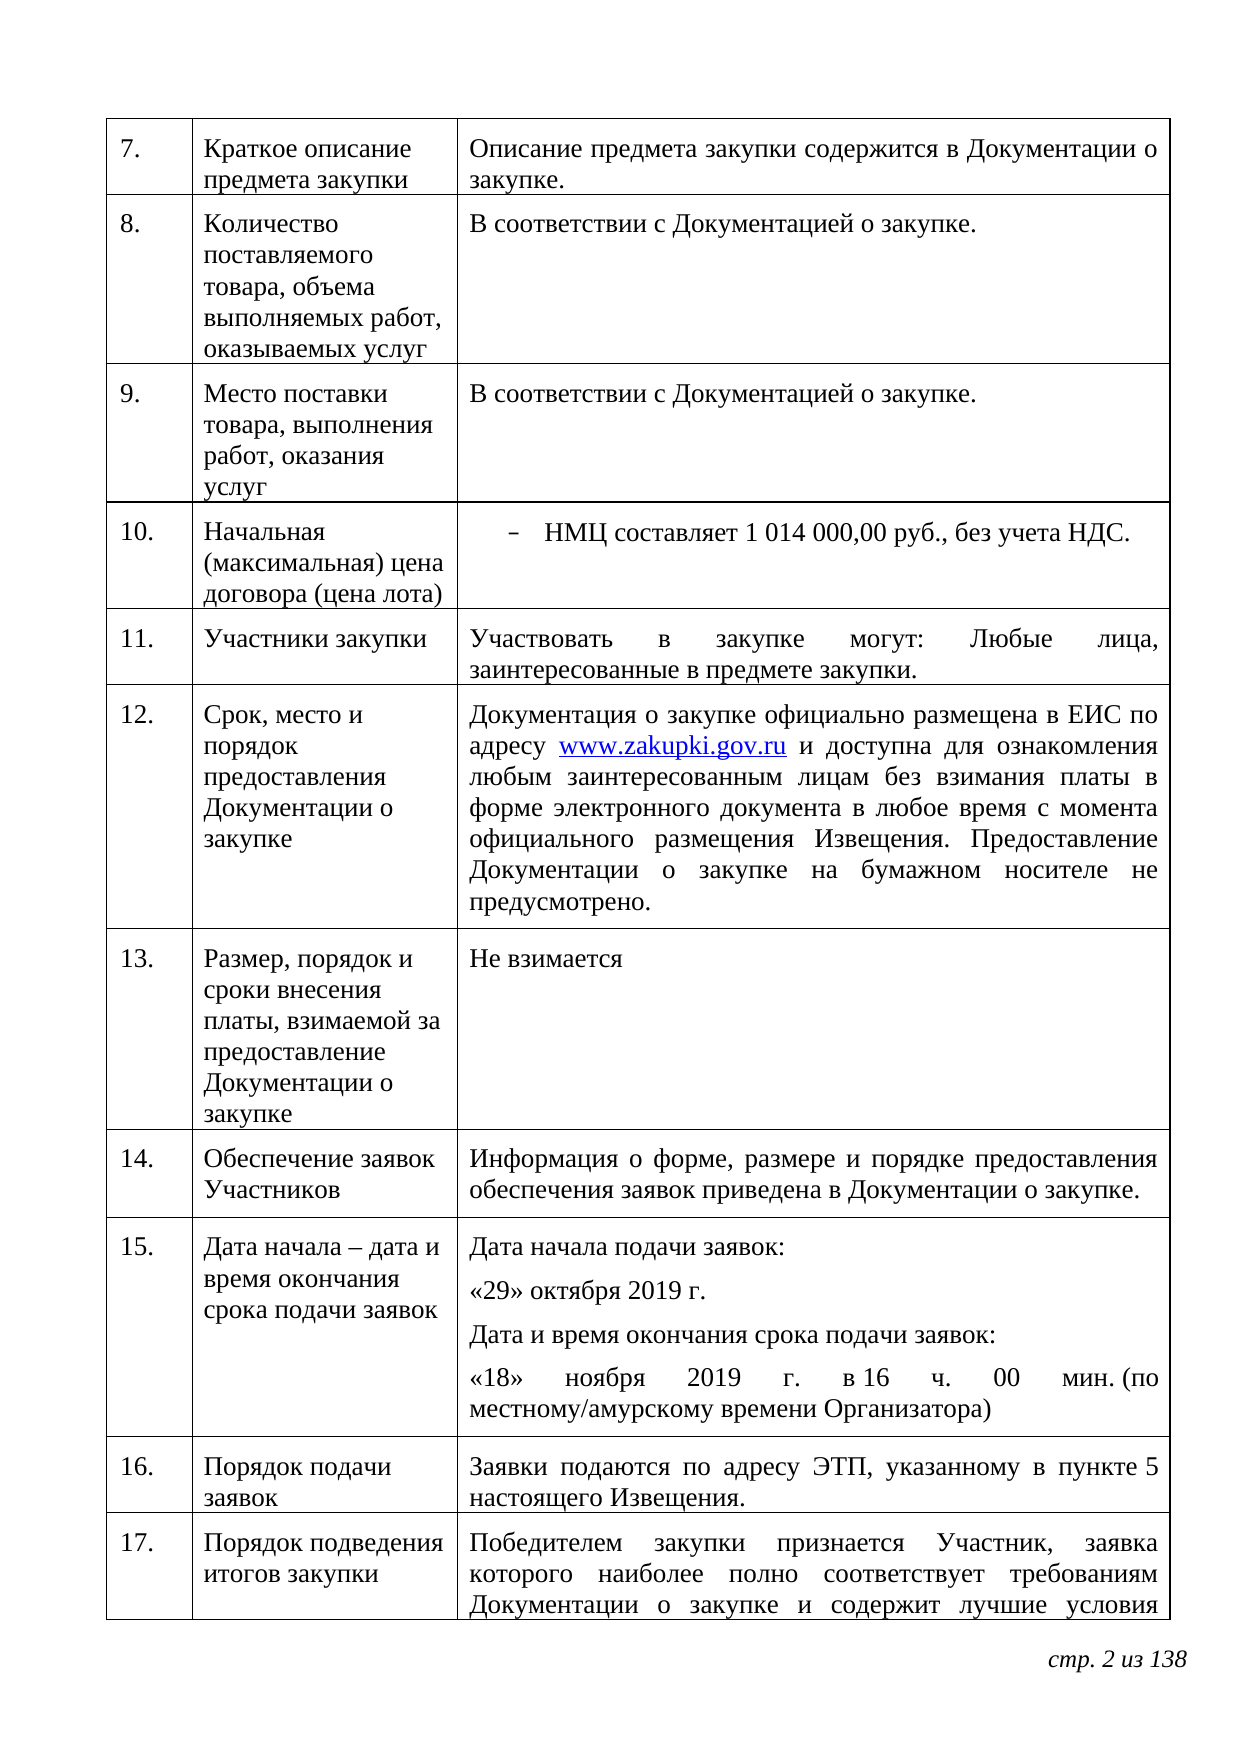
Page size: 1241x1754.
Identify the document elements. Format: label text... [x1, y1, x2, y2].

table_cell Дата начала – дата и время окончания срока подачи заявок [193, 1218, 457, 1436]
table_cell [193, 1513, 457, 1619]
table_cell Размер, порядок и сроки внесения платы, взимаемой за предоставление Документации о закупке [193, 929, 457, 1129]
table_cell [107, 1218, 192, 1436]
table_cell Не взимается [458, 929, 1169, 1129]
table_cell Обеспечение заявок Участников [193, 1130, 457, 1217]
table_cell [107, 685, 192, 928]
table_cell В соответствии с Документацией о закупке. [458, 364, 1169, 501]
table_cell НМЦ составляет 1 014 000,00 руб., без учета НДС. [458, 503, 1169, 608]
table_cell Участники закупки [193, 609, 457, 684]
table_cell [107, 1130, 192, 1217]
table_cell Заявки подаются по адресу ЭТП, указанному в пункте 5 настоящего Извещения. [458, 1437, 1169, 1512]
table_cell [107, 1513, 192, 1619]
table_cell Срок, место и порядок предоставления Документации о закупке [193, 685, 457, 928]
table_cell Краткое описание предмета закупки [193, 119, 457, 194]
table_cell Описание предмета закупки содержится в Документации о закупке. [458, 119, 1169, 194]
table_cell Документация о закупке официально размещена в ЕИС по адресу www.zakupki.gov.ru и доступна для ознакомления любым заинтересованным лицам без взимания платы в форме электронного документа в любое время с момента официального размещения Извещения. Предоставление Документации о закупке на бумажном носителе не предусмотрено. [458, 685, 1169, 928]
table_cell Начальная (максимальная) цена договора (цена лота) [193, 503, 457, 608]
table_cell [107, 503, 192, 608]
table_cell Место поставки товара, выполнения работ, оказания услуг [193, 364, 457, 501]
table_cell [107, 929, 192, 1129]
table_cell Участвовать в закупке могут: Любые лица, заинтересованные в предмете закупки. [458, 609, 1169, 684]
table_cell [107, 119, 192, 194]
table_cell [107, 609, 192, 684]
table_cell Дата начала подачи заявок: «29» октября 2019 г. Дата и время окончания срока подачи заявок: «18» ноября 2019 г. в 16 ч. 00 мин. (по местному/амурскому времени Организатора) [458, 1218, 1169, 1436]
table_cell Количество поставляемого товара, объема выполняемых работ, оказываемых услуг [193, 195, 457, 363]
table_cell В соответствии с Документацией о закупке. [458, 195, 1169, 363]
table_cell Информация о форме, размере и порядке предоставления обеспечения заявок приведена в Документации о закупке. [458, 1130, 1169, 1217]
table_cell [458, 1513, 1169, 1619]
table_cell [107, 195, 192, 363]
table_cell Порядок подачи заявок [193, 1437, 457, 1512]
table_cell [107, 1437, 192, 1512]
table_cell [107, 364, 192, 501]
